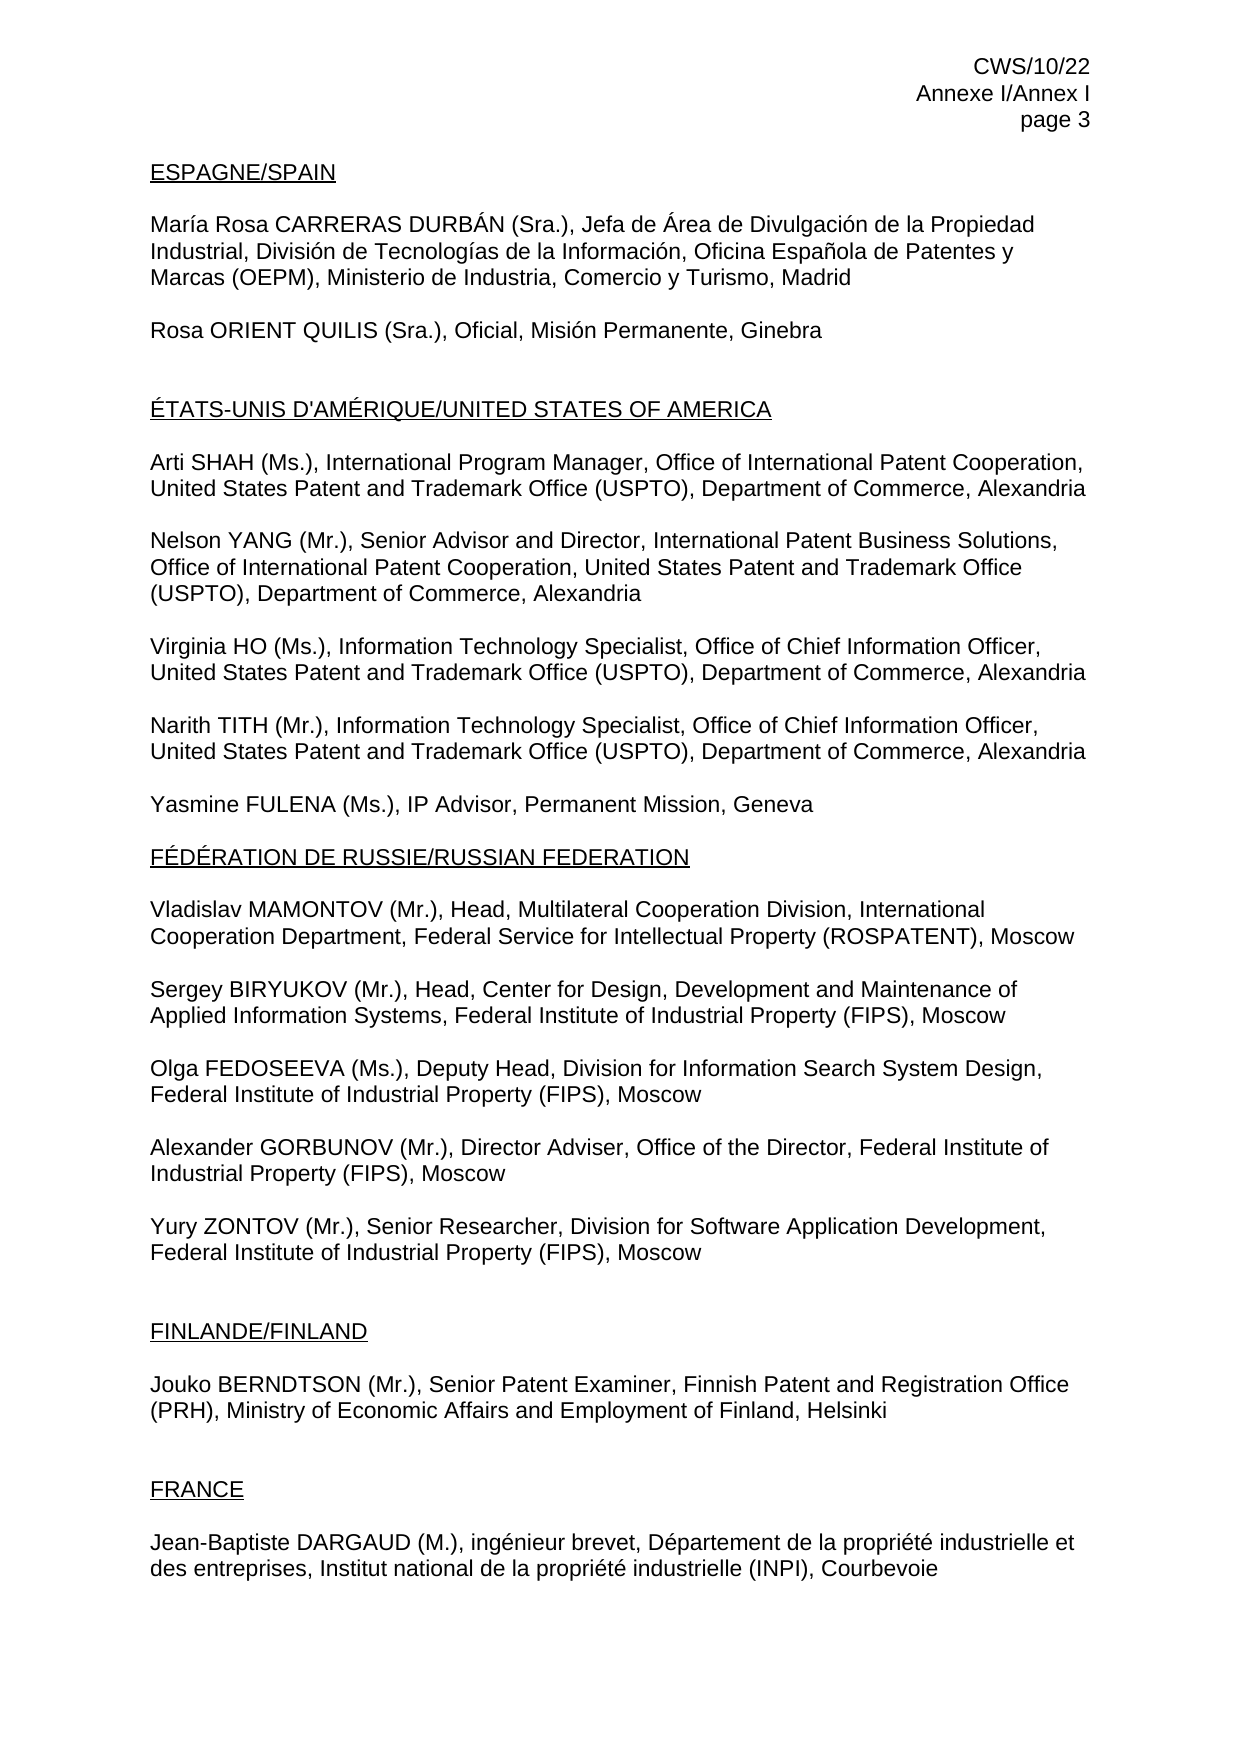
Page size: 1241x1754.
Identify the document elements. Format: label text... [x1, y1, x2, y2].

text Virginia HO (Ms.), Information Technology Specialist, Office of Chief Information Officer, United States Patent and Trademark Office (USPTO), Department of Commerce, Alexandria [150, 633, 1090, 686]
text Yury ZONTOV (Mr.), Senior Researcher, Division for Software Application Development, Federal Institute of Industrial Property (FIPS), Moscow [150, 1213, 1090, 1265]
text Jouko BERNDTSON (Mr.), Senior Patent Examiner, Finnish Patent and Registration Office (PRH), Ministry of Economic Affairs and Employment of Finland, Helsinki [150, 1371, 1090, 1423]
text FINLANDE/FINLAND [150, 1318, 1090, 1344]
text Rosa ORIENT QUILIS (Sra.), Oficial, Misión Permanente, Ginebra [150, 317, 1090, 343]
text Yasmine FULENA (Ms.), IP Advisor, Permanent Mission, Geneva [150, 791, 1090, 817]
text Narith TITH (Mr.), Information Technology Specialist, Office of Chief Information Officer, United States Patent and Trademark Office (USPTO), Department of Commerce, Alexandria [150, 712, 1090, 765]
text Olga FEDOSEEVA (Ms.), Deputy Head, Division for Information Search System Design, Federal Institute of Industrial Property (FIPS), Moscow [150, 1054, 1090, 1107]
text FRANCE [150, 1476, 1090, 1503]
text Sergey BIRYUKOV (Mr.), Head, Center for Design, Development and Maintenance of Applied Information Systems, Federal Institute of Industrial Property (FIPS), Moscow [150, 976, 1090, 1028]
text Vladislav MAMONTOV (Mr.), Head, Multilateral Cooperation Division, International Cooperation Department, Federal Service for Intellectual Property (ROSPATENT), Moscow [150, 896, 1090, 949]
text Arti SHAH (Ms.), International Program Manager, Office of International Patent Cooperation, United States Patent and Trademark Office (USPTO), Department of Commerce, Alexandria [150, 448, 1090, 501]
text Nelson YANG (Mr.), Senior Advisor and Director, International Patent Business Solutions, Office of International Patent Cooperation, United States Patent and Trademark Office (USPTO), Department of Commerce, Alexandria [150, 527, 1090, 607]
text María Rosa CARRERAS DURBÁN (Sra.), Jefa de Área de Divulgación de la Propiedad Industrial, División de Tecnologías de la Información, Oficina Española de Patentes y Marcas (OEPM), Ministerio de Industria, Comercio y Turismo, Madrid [150, 211, 1090, 290]
text ÉTATS-UNIS D'AMÉRIQUE/UNITED STATES OF AMERICA [150, 396, 1090, 422]
text Jean-Baptiste DARGAUD (M.), ingénieur brevet, Département de la propriété industrielle et des entreprises, Institut national de la propriété industrielle (INPI), Courbevoie [150, 1529, 1090, 1582]
text Alexander GORBUNOV (Mr.), Director Adviser, Office of the Director, Federal Institute of Industrial Property (FIPS), Moscow [150, 1134, 1090, 1186]
text ESPAGNE/SPAIN [150, 158, 1090, 185]
text FÉDÉRATION DE RUSSIE/RUSSIAN FEDERATION [150, 844, 1090, 870]
